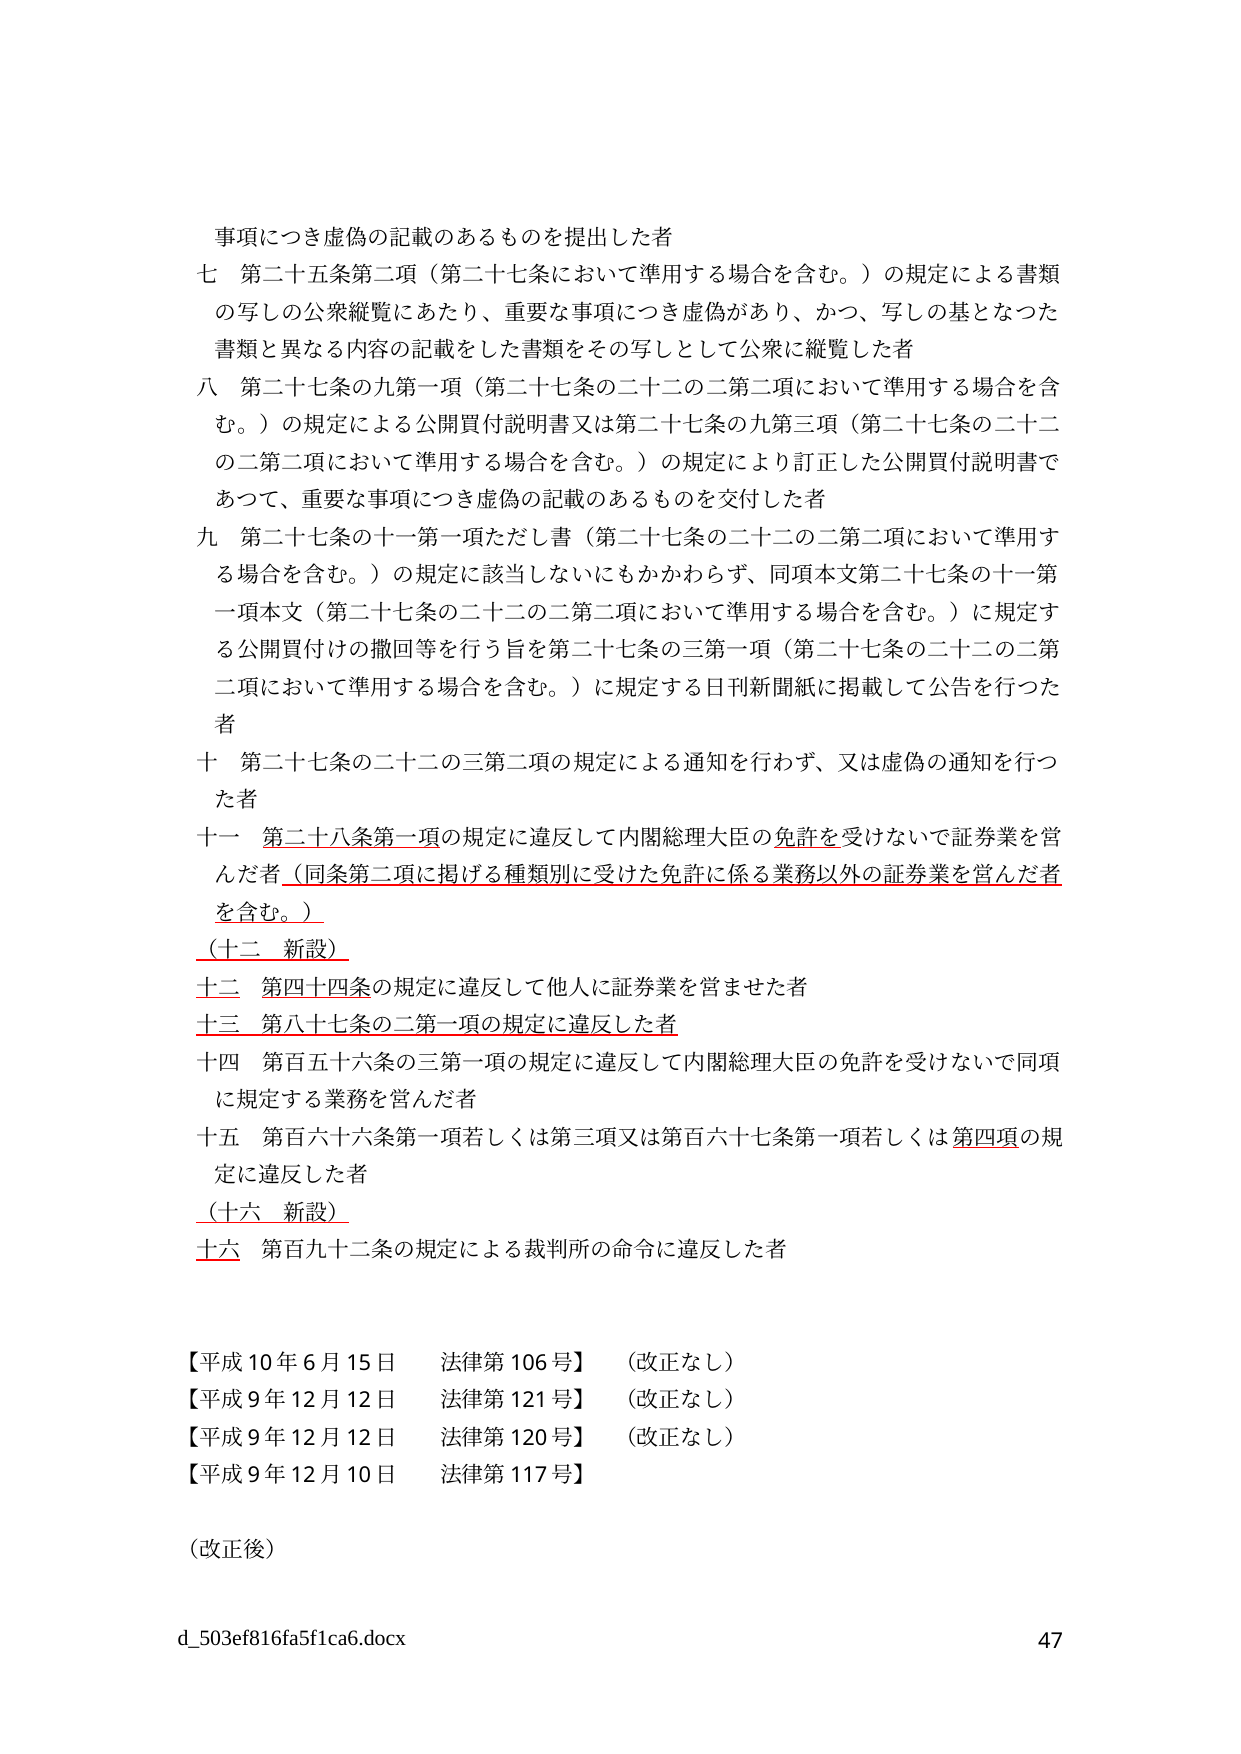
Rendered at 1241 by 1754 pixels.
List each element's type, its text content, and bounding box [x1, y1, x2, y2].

text 七 第二十五条第二項（第二十七条において準用する場合を含む。）の規定による書類の写しの公衆縦覧にあたり、重要な事項につき虚偽があり、かつ、写しの基となつた書類と異なる内容の記載をした書類をその写しとして公衆に縦覧した者 [196, 254, 1063, 367]
text 十四 第百五十六条の三第一項の規定に違反して内閣総理大臣の免許を受けないで同項に規定する業務を営んだ者 [196, 1042, 1063, 1117]
text 八 第二十七条の九第一項（第二十七条の二十二の二第二項において準用する場合を含む。）の規定による公開買付説明書又は第二十七条の九第三項（第二十七条の二十二の二第二項において準用する場合を含む。）の規定により訂正した公開買付説明書であつて、重要な事項につき虚偽の記載のあるものを交付した者 [196, 367, 1063, 517]
text 【平成9年12月12日 法律第121号】 （改正なし） [177, 1379, 1063, 1417]
text （十二 新設） [196, 929, 1063, 967]
text 十五 第百六十六条第一項若しくは第三項又は第百六十七条第一項若しくは第四項の規定に違反した者 [196, 1117, 1063, 1192]
text 十 第二十七条の二十二の三第二項の規定による通知を行わず、又は虚偽の通知を行つた者 [196, 742, 1063, 817]
text 十三 第八十七条の二第一項の規定に違反した者 [196, 1004, 1063, 1042]
text 【平成9年12月12日 法律第120号】 （改正なし） [177, 1417, 1063, 1454]
text 十一 第二十八条第一項の規定に違反して内閣総理大臣の免許を受けないで証券業を営んだ者（同条第二項に掲げる種類別に受けた免許に係る業務以外の証券業を営んだ者を含む。） [196, 817, 1063, 929]
text 【平成10年6月15日 法律第106号】 （改正なし） [177, 1342, 1063, 1379]
text 九 第二十七条の十一第一項ただし書（第二十七条の二十二の二第二項において準用する場合を含む。）の規定に該当しないにもかかわらず、同項本文第二十七条の十一第一項本文（第二十七条の二十二の二第二項において準用する場合を含む。）に規定する公開買付けの撒回等を行う旨を第二十七条の三第一項（第二十七条の二十二の二第二項において準用する場合を含む。）に規定する日刊新聞紙に掲載して公告を行つた者 [196, 517, 1063, 742]
text 十二 第四十四条の規定に違反して他人に証券業を営ませた者 [196, 967, 1063, 1004]
text （改正後） [177, 1529, 1063, 1567]
text 十六 第百九十二条の規定による裁判所の命令に違反した者 [196, 1229, 1063, 1267]
text 【平成9年12月10日 法律第117号】 [177, 1454, 1063, 1492]
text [196, 217, 1063, 254]
text （十六 新設） [196, 1192, 1063, 1229]
